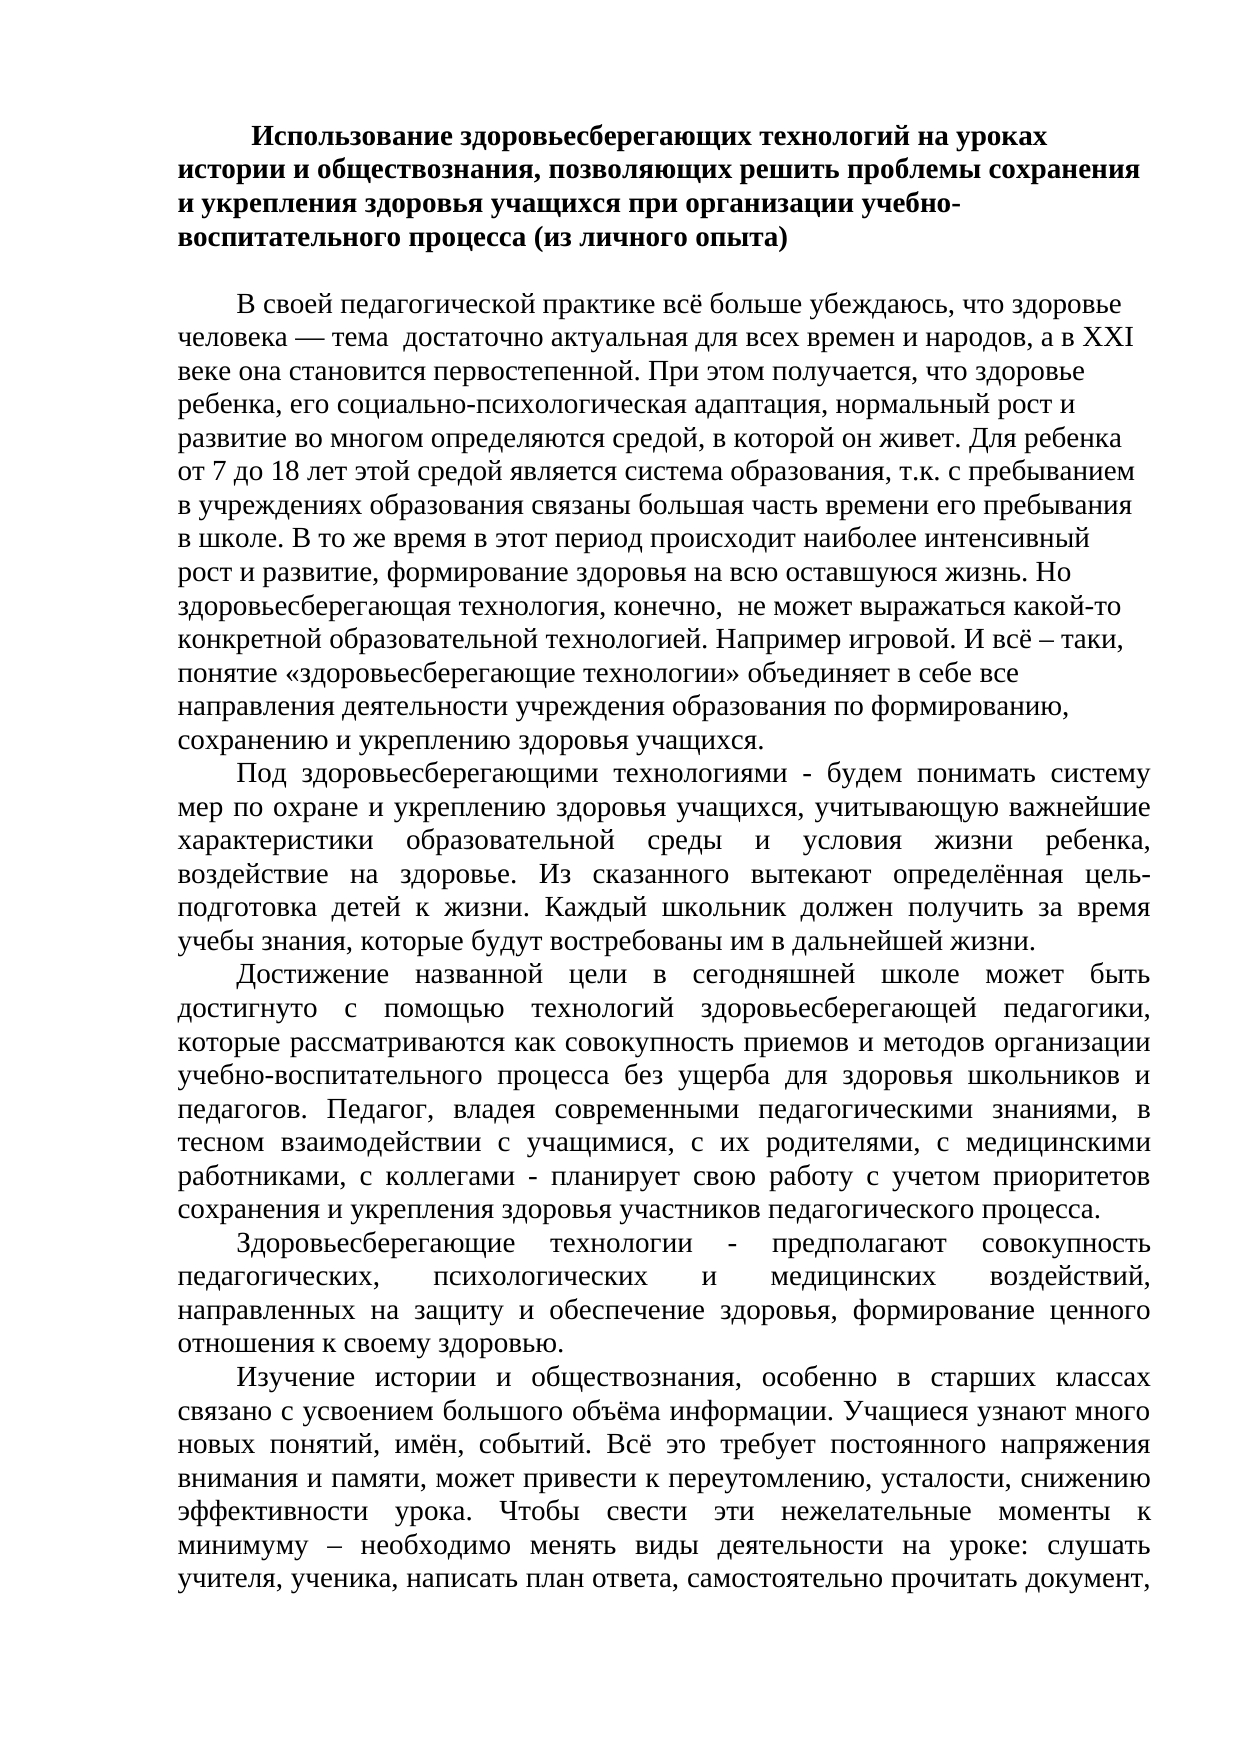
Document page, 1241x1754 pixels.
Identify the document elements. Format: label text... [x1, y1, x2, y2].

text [177, 1359, 1152, 1594]
text Использование здоровьесберегающих технологий на уроках истории и обществознания, позволяющих решить проблемы сохранения и укрепления здоровья учащихся при организации учебно- воспитательного процесса (из личного опыта) [177, 118, 1152, 252]
text Под здоровьесберегающими технологиями - будем понимать систему мер по охране и укреплению здоровья учащихся, учитывающую важнейшие характеристики образовательной среды и условия жизни ребенка, воздействие на здоровье. Из сказанного вытекают определённая цель- подготовка детей к жизни. Каждый школьник должен получить за время учебы знания, которые будут востребованы им в дальнейшей жизни. [177, 755, 1152, 957]
text Здоровьесберегающие технологии - предполагают совокупность педагогических, психологических и медицинских воздействий, направленных на защиту и обеспечение здоровья, формирование ценного отношения к своему здоровью. [177, 1225, 1152, 1359]
text В своей педагогической практике всё больше убеждаюсь, что здоровье человека — тема достаточно актуальная для всех времен и народов, а в XXI веке она становится первостепенной. При этом получается, что здоровье ребенка, его социально-психологическая адаптация, нормальный рост и развитие во многом определяются средой, в которой он живет. Для ребенка от 7 до 18 лет этой средой является система образования, т.к. с пребыванием в учреждениях образования связаны большая часть времени его пребывания в школе. В то же время в этот период происходит наиболее интенсивный рост и развитие, формирование здоровья на всю оставшуюся жизнь. Но здоровьесберегающая технология, конечно, не может выражаться какой-то конкретной образовательной технологией. Например игровой. И всё – таки, понятие «здоровьесберегающие технологии» объединяет в себе все направления деятельности учреждения образования по формированию, сохранению и укреплению здоровья учащихся. [177, 286, 1152, 755]
text Достижение названной цели в сегодняшней школе может быть достигнуто с помощью технологий здоровьесберегающей педагогики, которые рассматриваются как совокупность приемов и методов организации учебно-воспитательного процесса без ущерба для здоровья школьников и педагогов. Педагог, владея современными педагогическими знаниями, в тесном взаимодействии с учащимися, с их родителями, с медицинскими работниками, с коллегами - планирует свою работу с учетом приоритетов сохранения и укрепления здоровья участников педагогического процесса. [177, 957, 1152, 1225]
